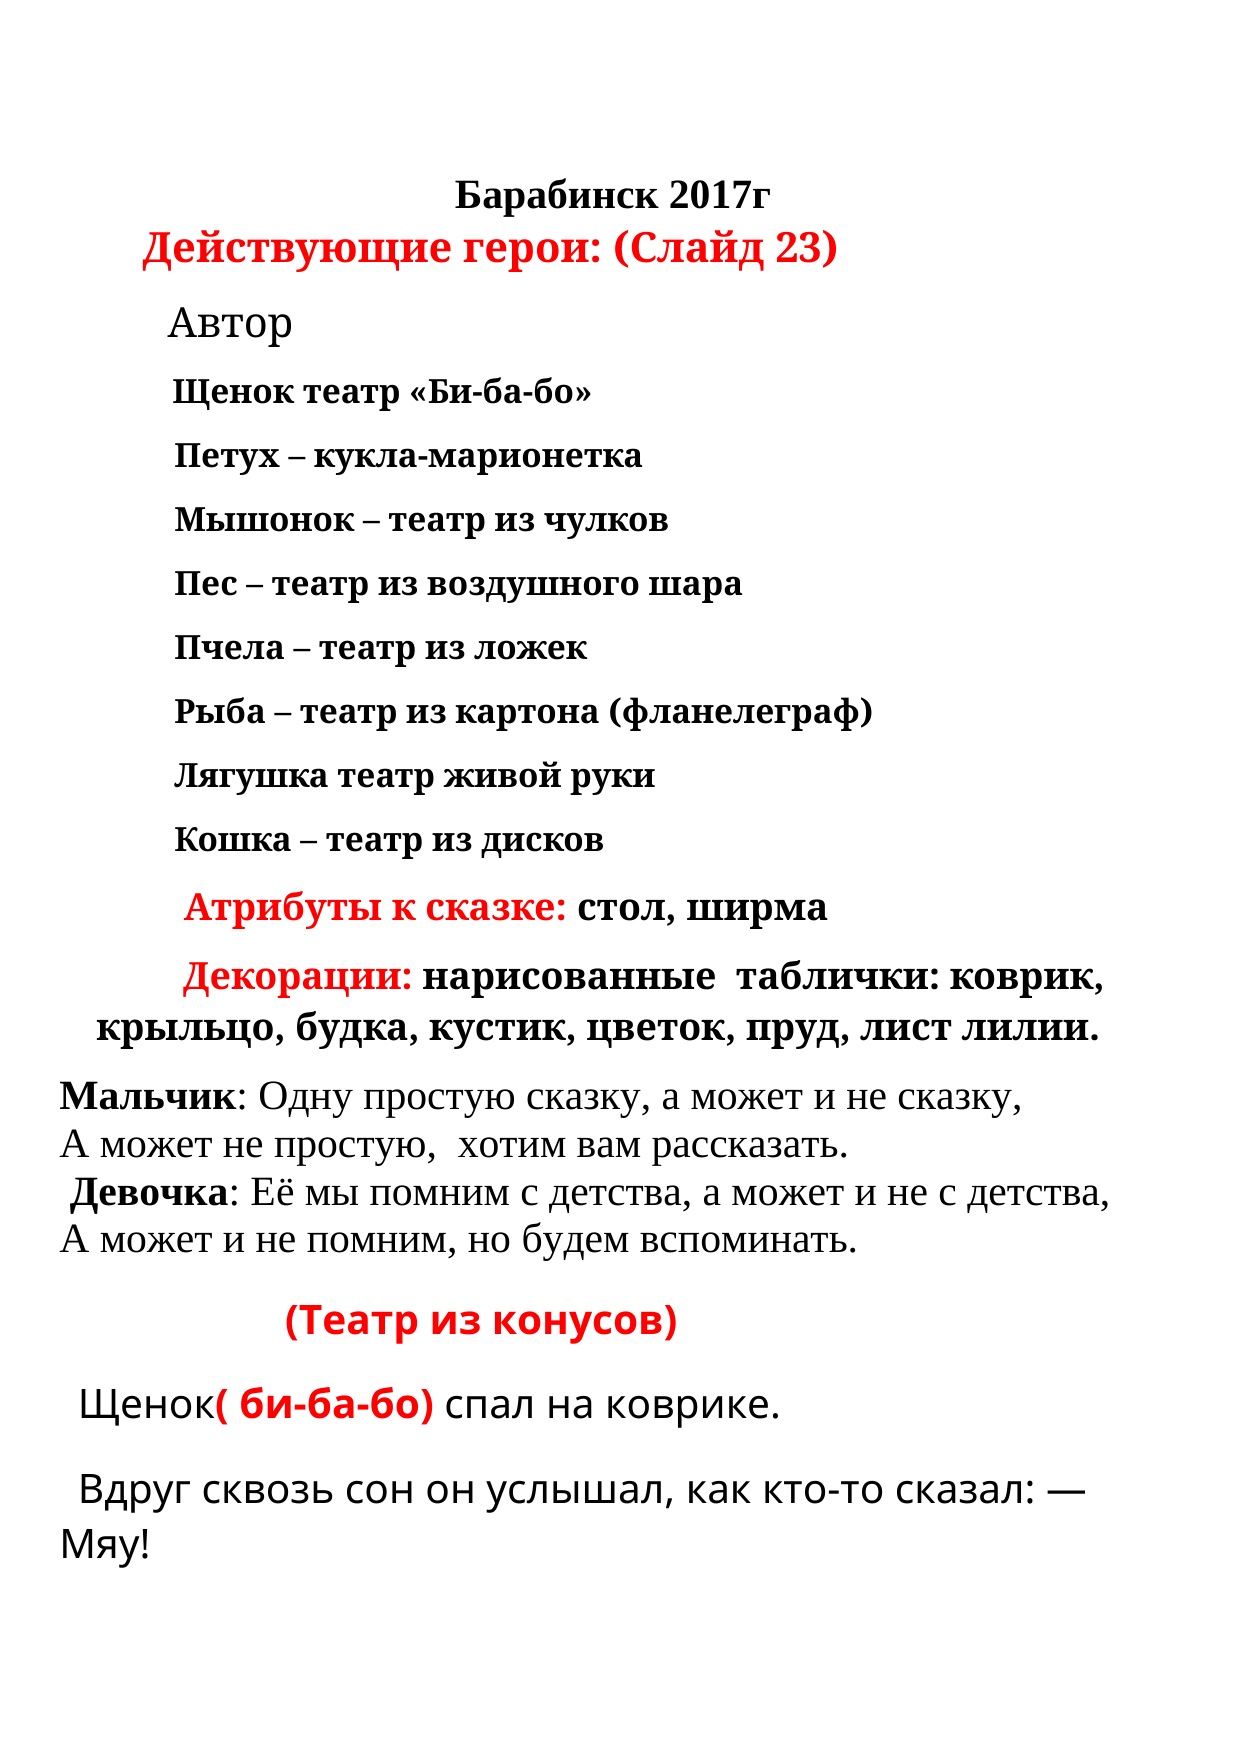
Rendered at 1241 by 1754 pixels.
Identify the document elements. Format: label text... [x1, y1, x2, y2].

text Мышонок – театр из чулков [96, 496, 1129, 542]
text Автор [59, 293, 1129, 350]
text (Театр из конусов) [59, 1291, 1167, 1346]
text Декорации: нарисованные таблички: коврик, крыльцо, будка, кустик, цветок, пруд, лист лилии. [96, 949, 1129, 1052]
text Кошка – театр из дисков [96, 816, 1129, 861]
text Атрибуты к сказке: стол, ширма [96, 880, 1129, 931]
text Щенок( би-ба-бо) спал на коврике. [59, 1375, 1167, 1431]
text Петух – кукла-марионетка [96, 432, 1129, 478]
text Барабинск 2017г [59, 170, 1167, 218]
text Мальчик: Одну простую сказку, а может и не сказку, А может не простую, хотим вам рассказать. Девочка: Её мы помним с детства, а может и не с детства, А может и не помним, но будем вспоминать. [59, 1070, 1167, 1262]
text Пес – театр из воздушного шара [96, 560, 1129, 606]
text Действующие герои: (Слайд 23) [59, 218, 1129, 274]
text Рыба – театр из картона (фланелеграф) [96, 688, 1129, 733]
text Вдруг сквозь сон он услышал, как кто-то сказал: — Мяу! [59, 1460, 1167, 1571]
text Лягушка театр живой руки [96, 752, 1129, 797]
text Щенок театр «Би-ба-бо» [96, 368, 1129, 414]
text Пчела – театр из ложек [96, 624, 1129, 669]
